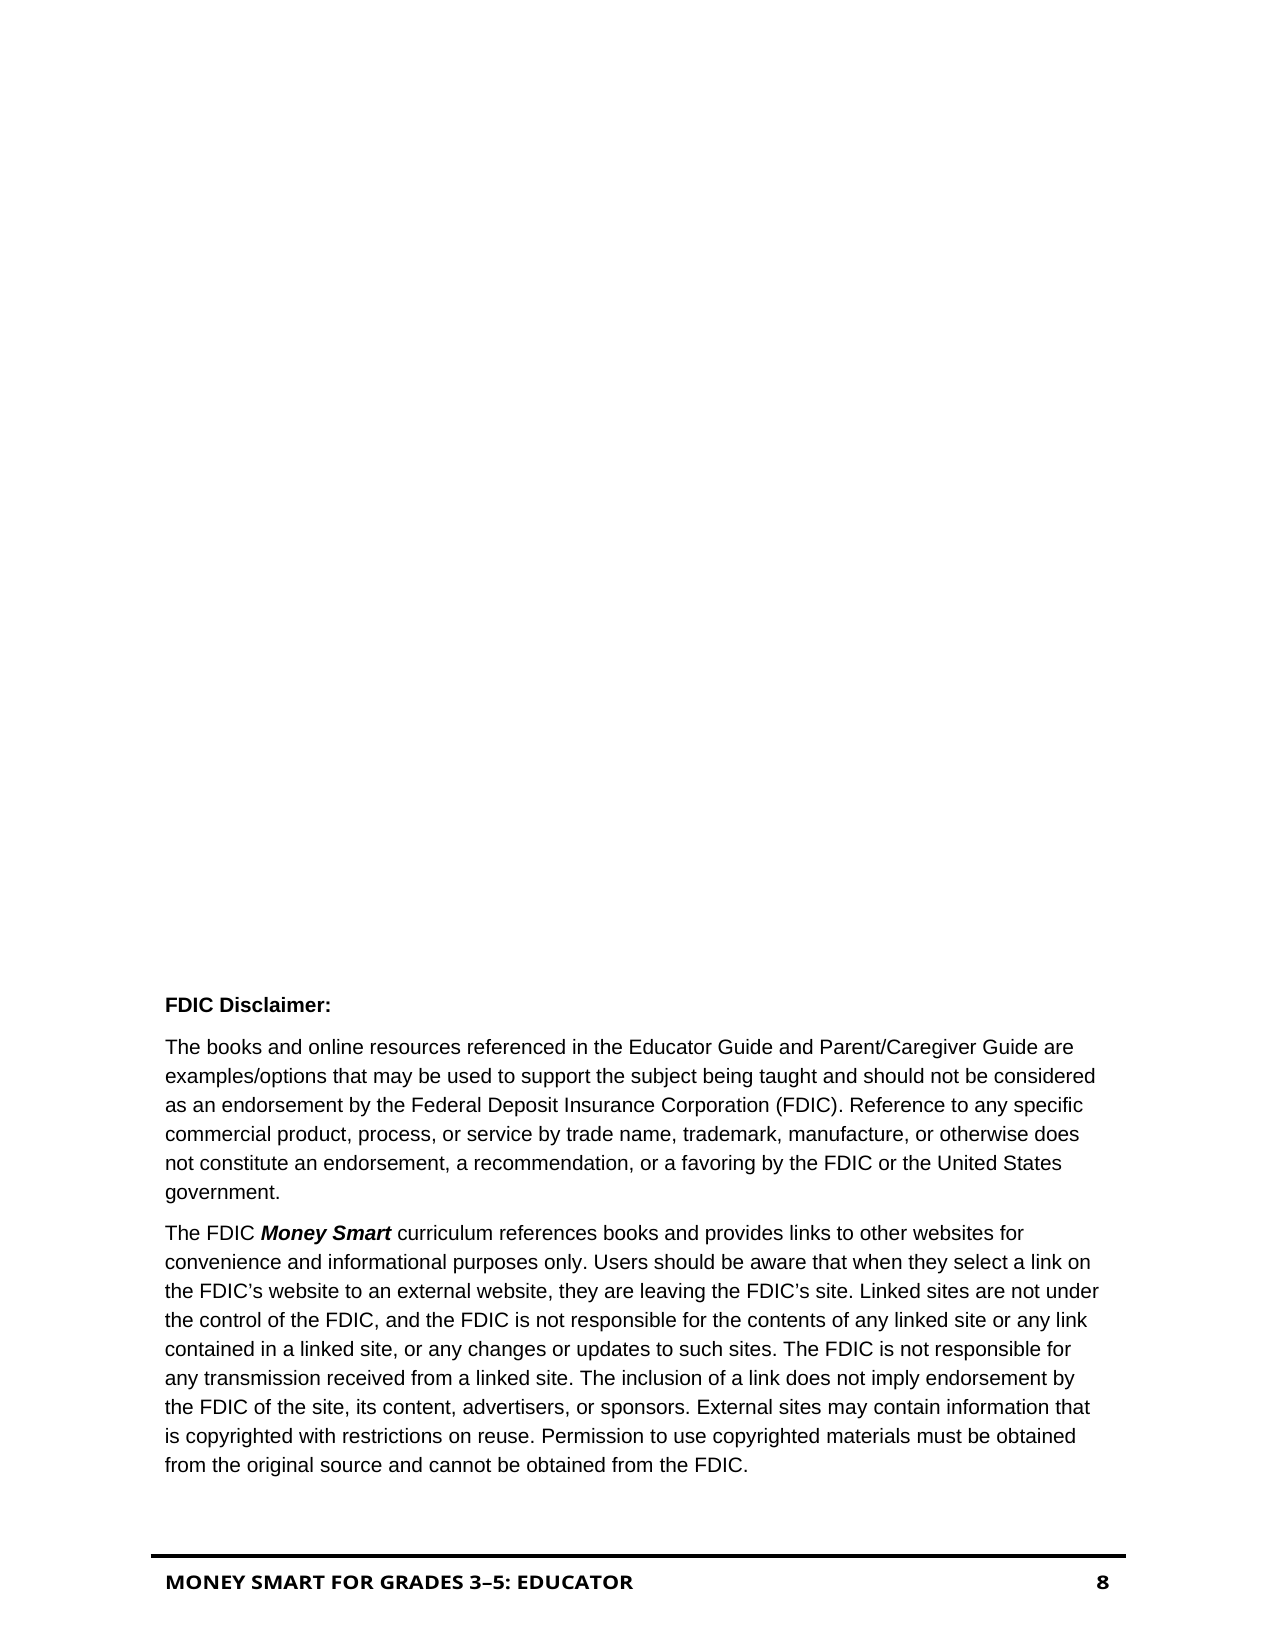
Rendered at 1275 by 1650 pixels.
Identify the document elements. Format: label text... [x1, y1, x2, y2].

text The books and online resources referenced in the Educator Guide and Parent/Caregiver Guide are examples/options that may be used to support the subject being taught and should not be considered as an endorsement by the Federal Deposit Insurance Corporation (FDIC). Reference to any specific commercial product, process, or service by trade name, trademark, manufacture, or otherwise does not constitute an endorsement, a recommendation, or a favoring by the FDIC or the United States government. [165, 1035, 1103, 1203]
text The FDIC Money Smart curriculum references books and provides links to other websites for convenience and informational purposes only. Users should be aware that when they select a link on the FDIC’s website to an external website, they are leaving the FDIC’s site. Linked sites are not under the control of the FDIC, and the FDIC is not responsible for the contents of any linked site or any link contained in a linked site, or any changes or updates to such sites. The FDIC is not responsible for any transmission received from a linked site. The inclusion of a link does not imply endorsement by the FDIC of the site, its content, advertisers, or sponsors. External sites may contain information that is copyrighted with restrictions on reuse. Permission to use copyrighted materials must be obtained from the original source and cannot be obtained from the FDIC. [164, 1221, 1103, 1477]
subtitle FDIC Disclaimer: [165, 993, 1103, 1017]
